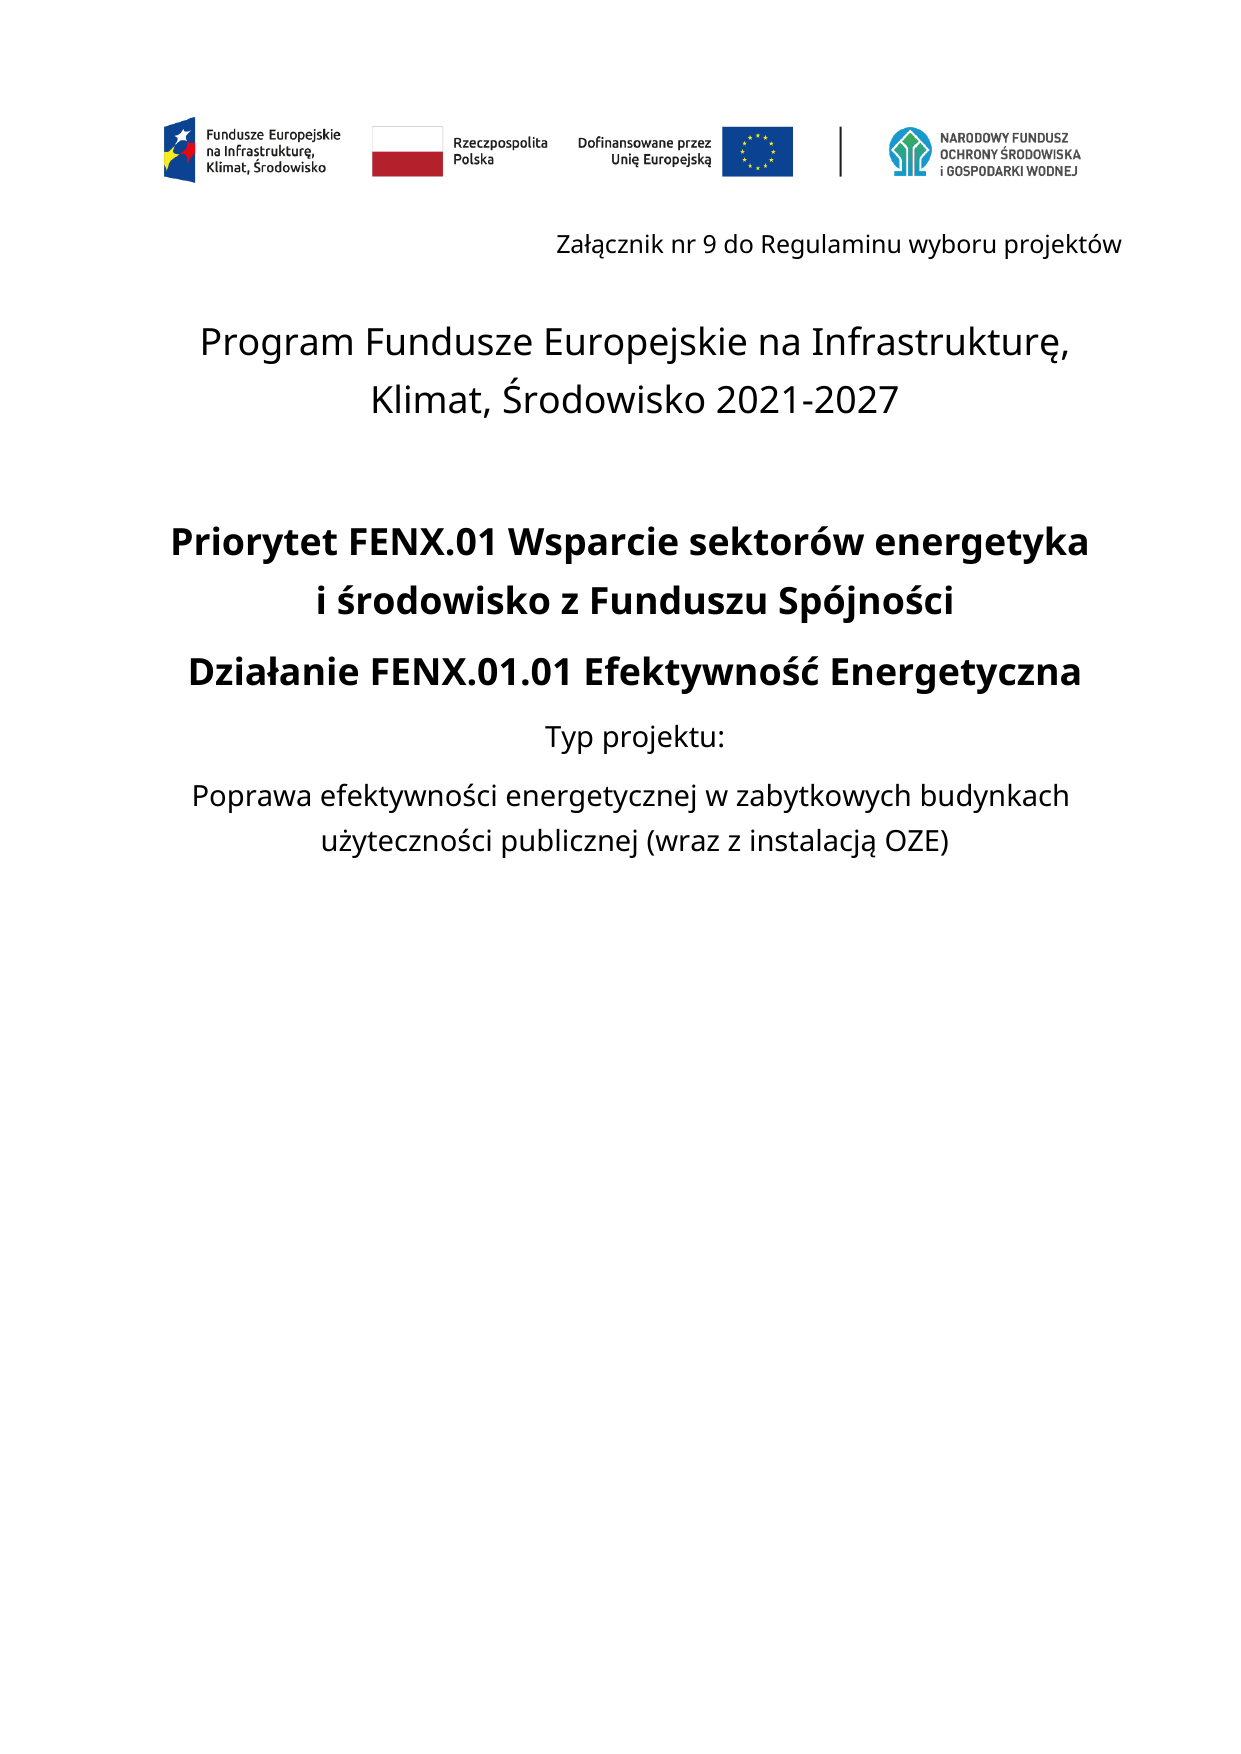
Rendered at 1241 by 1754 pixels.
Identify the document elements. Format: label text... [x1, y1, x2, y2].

text Program Fundusze Europejskie na Infrastrukturę, Klimat, Środowisko 2021-2027 [148, 315, 1122, 424]
subtitle Załącznik nr 9 do Regulaminu wyboru projektów [148, 173, 1122, 260]
text Priorytet FENX.01 Wsparcie sektorów energetyka i środowisko z Funduszu Spójności [148, 516, 1122, 625]
picture [147, 101, 1093, 199]
text Działanie FENX.01.01 Efektywność Energetyczna [148, 646, 1122, 697]
text Poprawa efektywności energetycznej w zabytkowych budynkach użyteczności publicznej (wraz z instalacją OZE) [148, 775, 1122, 860]
text Typ projektu: [148, 717, 1122, 756]
